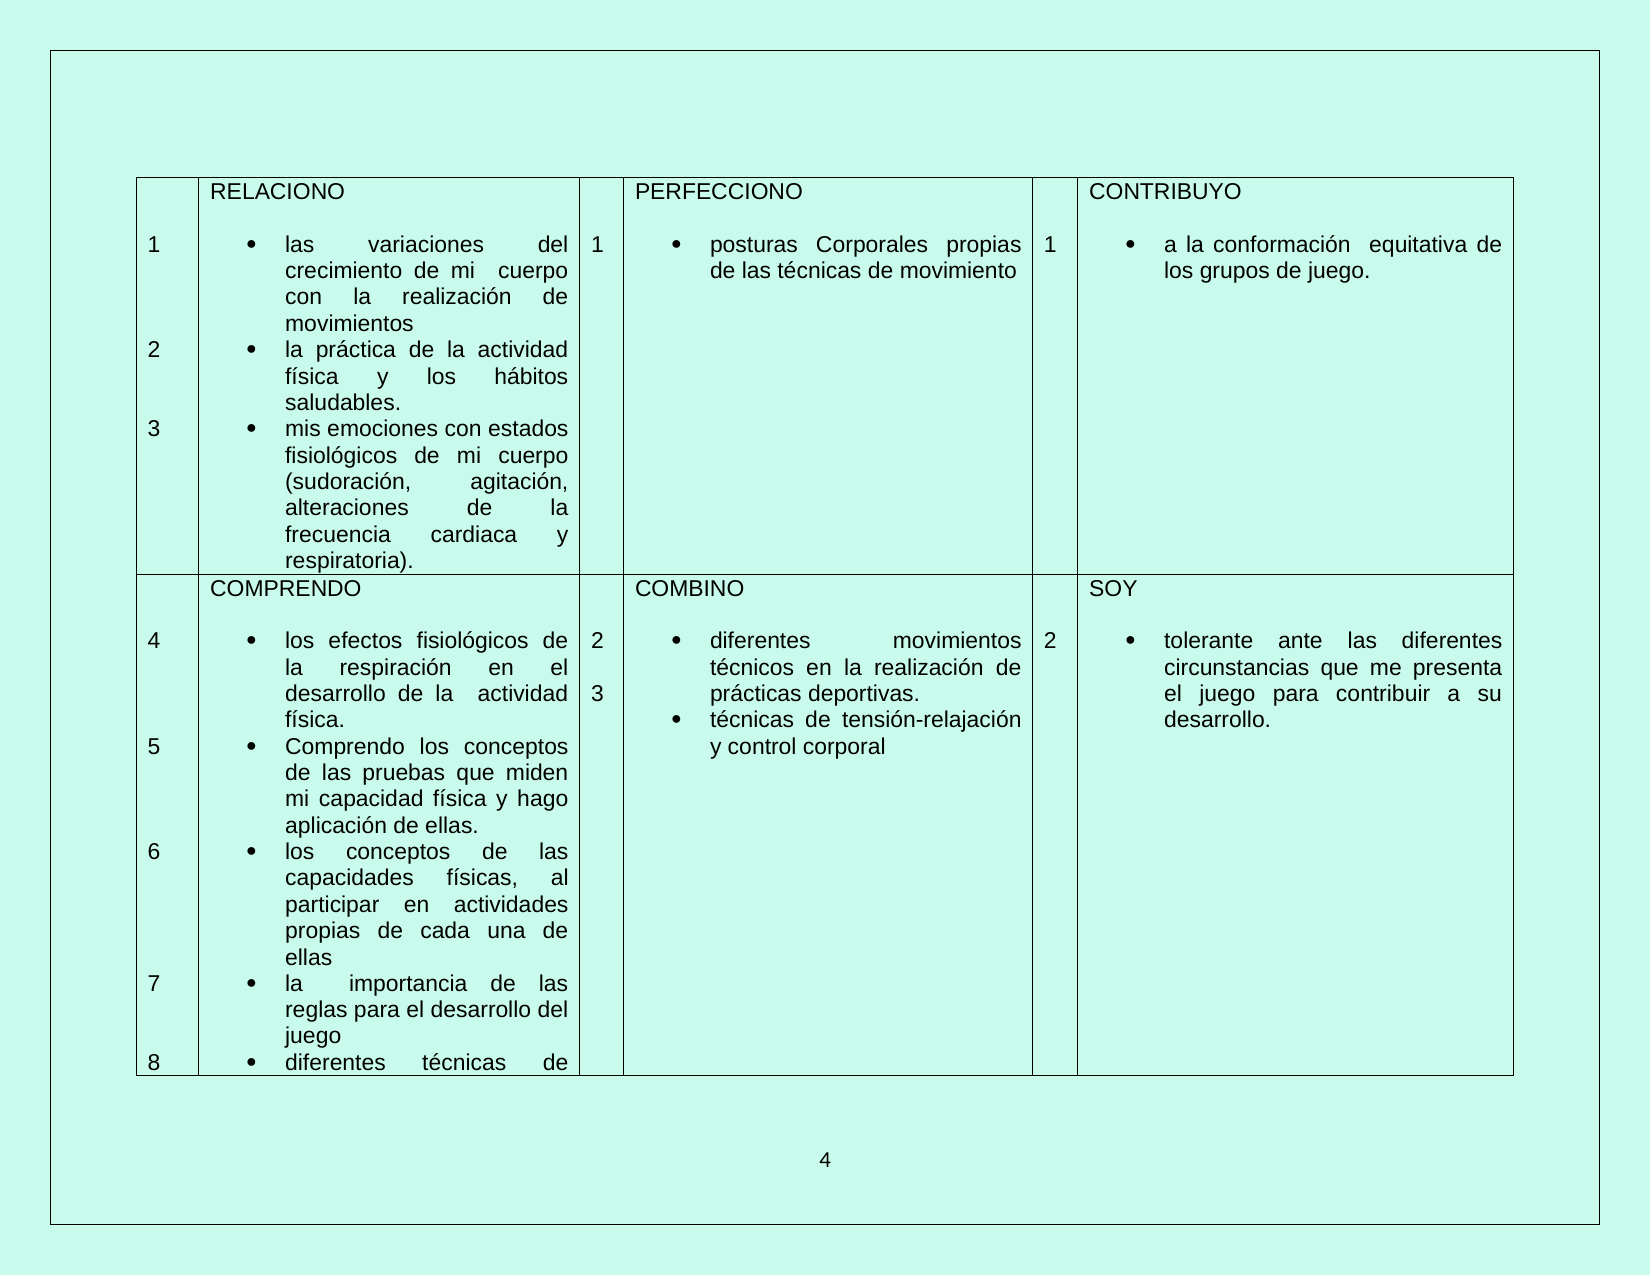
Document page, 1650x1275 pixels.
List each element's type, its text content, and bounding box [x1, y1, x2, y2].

table_cell 1 [580, 178, 623, 573]
table_cell 1 [1033, 178, 1077, 573]
table_cell 2 [1033, 575, 1077, 1075]
table_cell RELACIONO las variaciones del crecimiento de mi cuerpo con la realización de movimientos la práctica de la actividad física y los hábitos saludables. mis emociones con estados fisiológicos de mi cuerpo (sudoración, agitación, alteraciones de la frecuencia cardiaca y respiratoria). [199, 178, 579, 573]
table_cell 1 2 3 [137, 178, 198, 573]
table_cell CONTRIBUYO a la conformación equitativa de los grupos de juego. [1078, 178, 1513, 573]
table_cell PERFECCIONO posturas Corporales propias de las técnicas de movimiento [624, 178, 1032, 573]
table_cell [199, 575, 579, 1075]
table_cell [1078, 575, 1513, 1075]
table_cell 4 5 6 7 8 [137, 575, 198, 1075]
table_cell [624, 575, 1032, 1075]
table_cell 2 3 [580, 575, 623, 1075]
